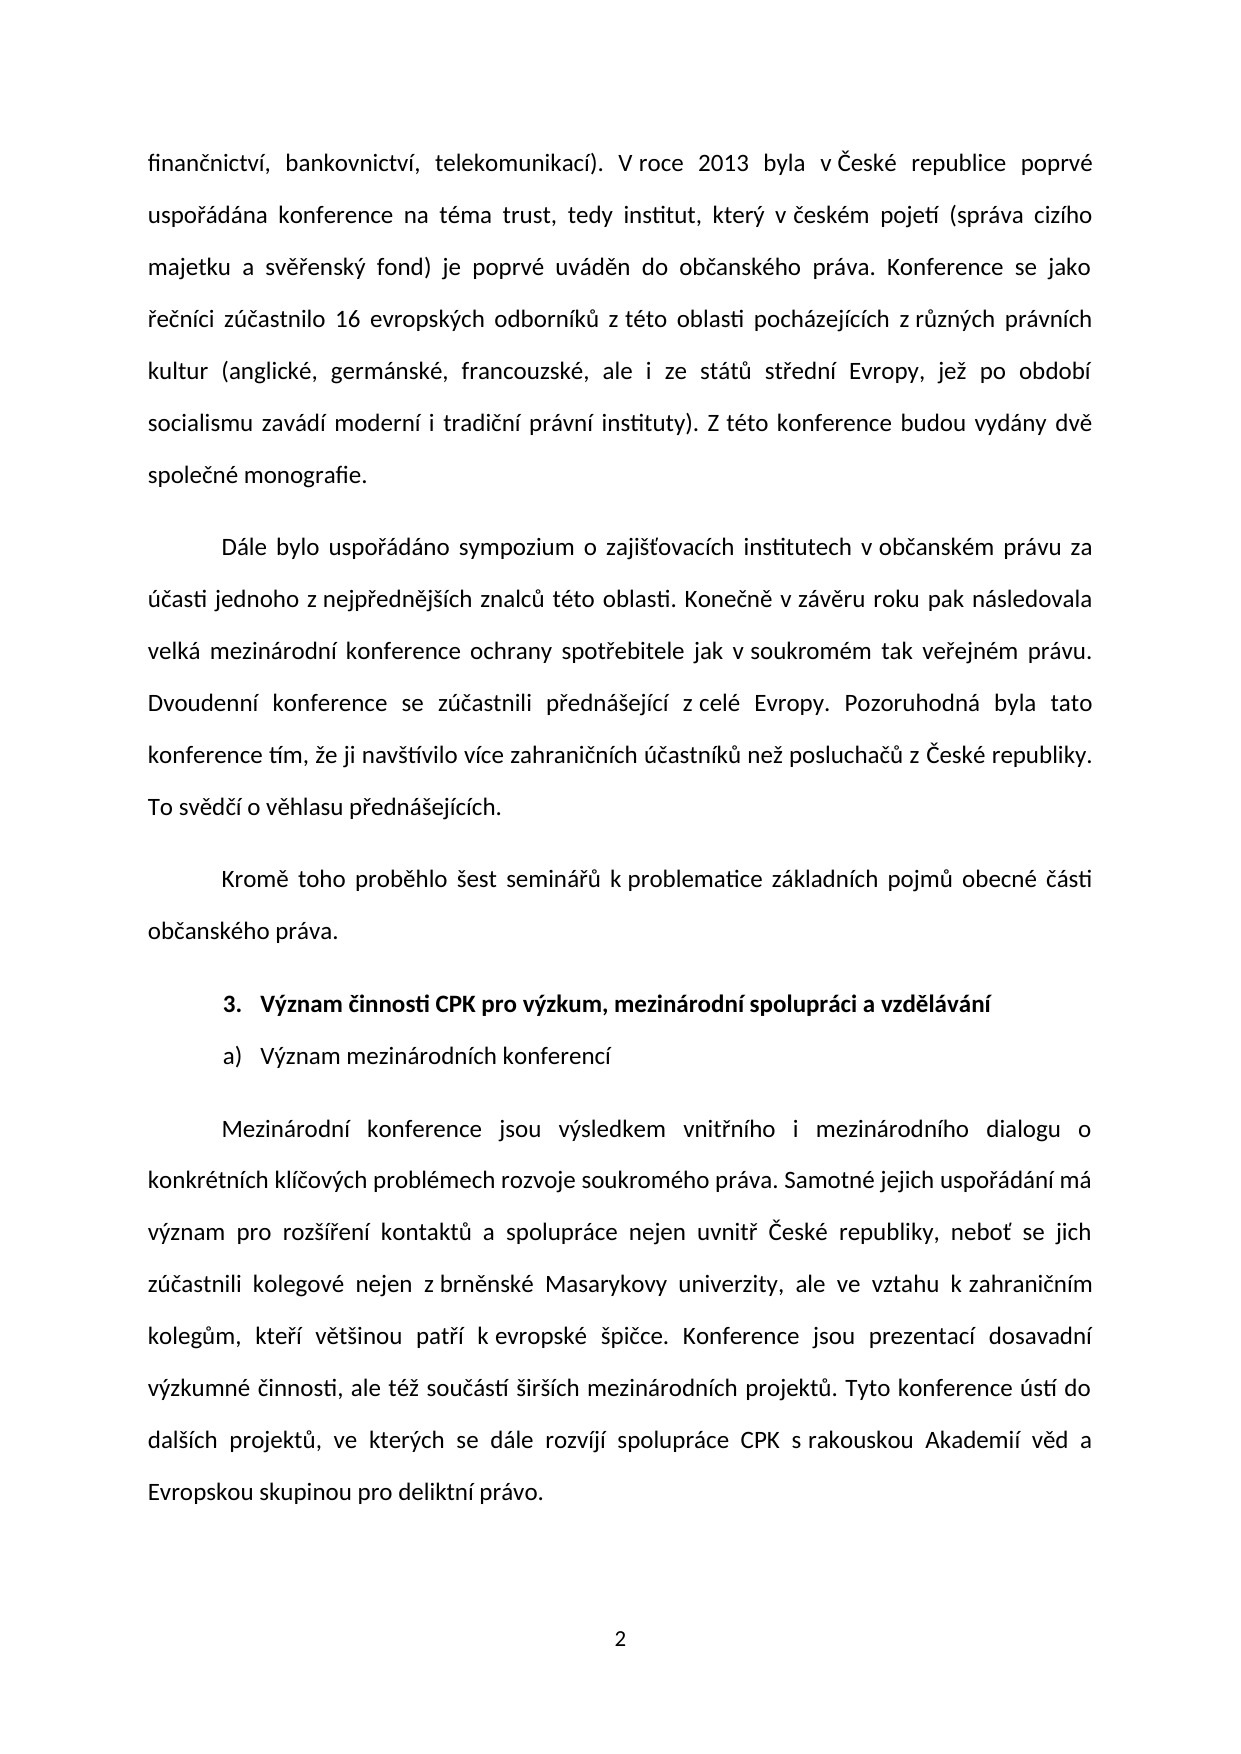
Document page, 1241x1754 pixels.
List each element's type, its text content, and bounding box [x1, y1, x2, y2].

text Kromě toho proběhlo šest seminářů k problematice základních pojmů obecné části občanského práva. [148, 864, 1093, 946]
text Mezinárodní konference jsou výsledkem vnitřního i mezinárodního dialogu o konkrétních klíčových problémech rozvoje soukromého práva. Samotné jejich uspořádání má význam pro rozšíření kontaktů a spolupráce nejen uvnitř České republiky, neboť se jich zúčastnili kolegové nejen z brněnské Masarykovy univerzity, ale ve vztahu k zahraničním kolegům, kteří většinou patří k evropské špičce. Konference jsou prezentací dosavadní výzkumné činnosti, ale též součástí širších mezinárodních projektů. Tyto konference ústí do dalších projektů, ve kterých se dále rozvíjí spolupráce CPK s rakouskou Akademií věd a Evropskou skupinou pro deliktní právo. [148, 1113, 1093, 1506]
list Význam mezinárodních konferencí [223, 1040, 1093, 1071]
list Význam činnosti CPK pro výzkum, mezinárodní spolupráci a vzdělávání [223, 988, 1093, 1019]
text Dále bylo uspořádáno sympozium o zajišťovacích institutech v občanském právu za účasti jednoho z nejpřednějších znalců této oblasti. Konečně v závěru roku pak následovala velká mezinárodní konference ochrany spotřebitele jak v soukromém tak veřejném právu. Dvoudenní konference se zúčastnili přednášející z celé Evropy. Pozoruhodná byla tato konference tím, že ji navštívilo více zahraničních účastníků než posluchačů z České republiky. To svědčí o věhlasu přednášejících. [148, 532, 1093, 821]
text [148, 148, 1093, 489]
